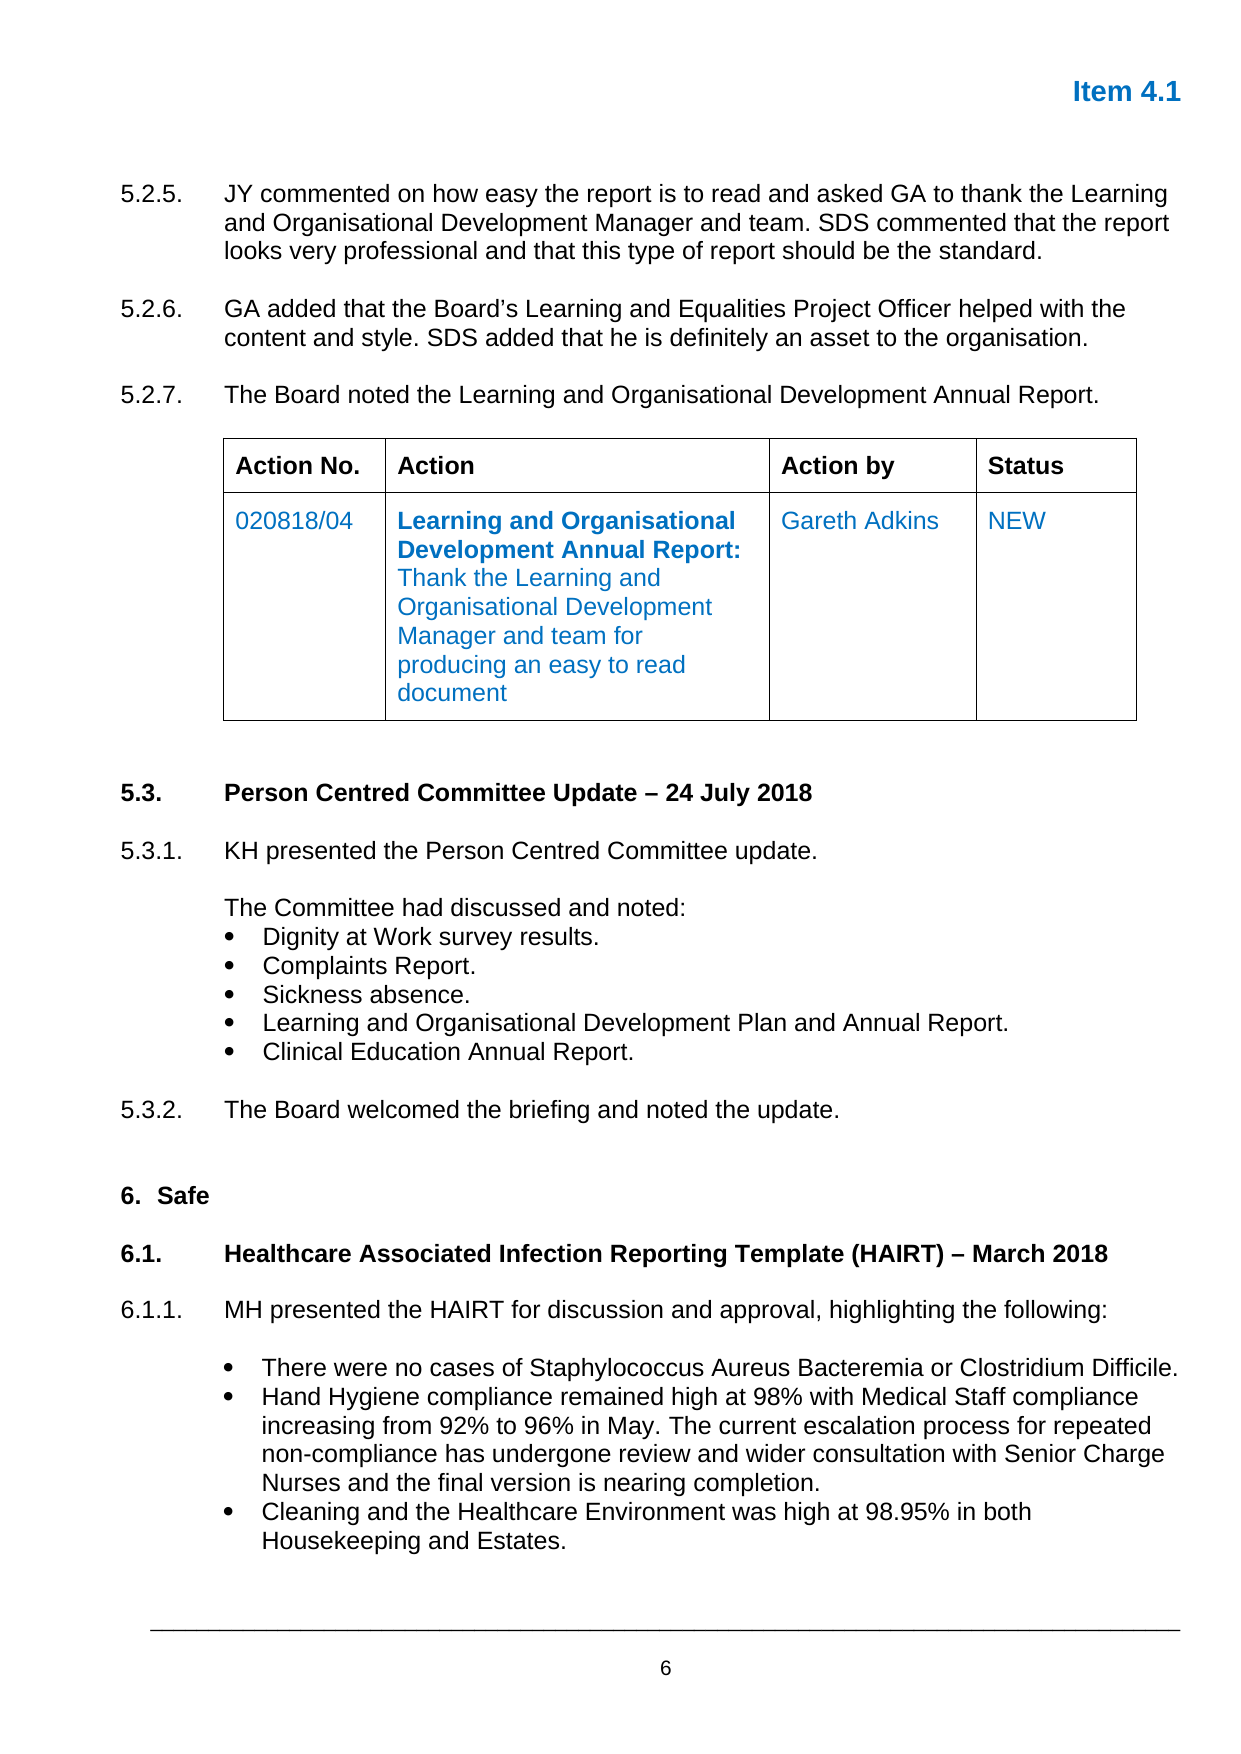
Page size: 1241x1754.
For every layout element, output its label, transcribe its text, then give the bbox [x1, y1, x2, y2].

table_cell Learning and Organisational Development Annual Report: Thank the Learning and Organisational Development Manager and team for producing an easy to read document [386, 493, 769, 719]
table_header Status [977, 439, 1136, 492]
list KH presented the Person Centred Committee update. [120, 836, 1181, 864]
list Clinical Education Annual Report. [225, 1037, 1181, 1066]
list Dignity at Work survey results. [225, 922, 1181, 951]
table_cell Gareth Adkins [770, 493, 976, 719]
list Healthcare Associated Infection Reporting Template (HAIRT) – March 2018 [120, 1239, 1181, 1267]
table_header Action [386, 439, 769, 492]
table_cell NEW [977, 493, 1136, 719]
table_header Action No. [224, 439, 385, 492]
table_cell 020818/04 [224, 493, 385, 719]
list JY commented on how easy the report is to read and asked GA to thank the Learning and Organisational Development Manager and team. SDS commented that the report looks very professional and that this type of report should be the standard. [120, 179, 1181, 265]
list Cleaning and the Healthcare Environment was high at 98.95% in both Housekeeping and Estates. [224, 1497, 1181, 1554]
list Sickness absence. [225, 979, 1181, 1008]
list There were no cases of Staphylococcus Aureus Bacteremia or Clostridium Difficile. [224, 1353, 1181, 1382]
table_header Action by [770, 439, 976, 492]
list Safe [120, 1181, 1181, 1210]
list Complaints Report. [225, 951, 1181, 979]
list Person Centred Committee Update – 24 July 2018 [120, 778, 1181, 807]
list The Board welcomed the briefing and noted the update. [120, 1095, 1181, 1124]
list The Board noted the Learning and Organisational Development Annual Report. [120, 380, 1181, 409]
list Hand Hygiene compliance remained high at 98% with Medical Staff compliance increasing from 92% to 96% in May. The current escalation process for repeated non-compliance has undergone review and wider consultation with Senior Charge Nurses and the final version is nearing completion. [224, 1382, 1181, 1497]
list GA added that the Board’s Learning and Equalities Project Officer helped with the content and style. SDS added that he is definitely an asset to the organisation. [120, 294, 1181, 351]
text The Committee had discussed and noted: [150, 893, 1181, 922]
list MH presented the HAIRT for discussion and approval, highlighting the following: [120, 1295, 1181, 1324]
list Learning and Organisational Development Plan and Annual Report. [225, 1008, 1181, 1037]
